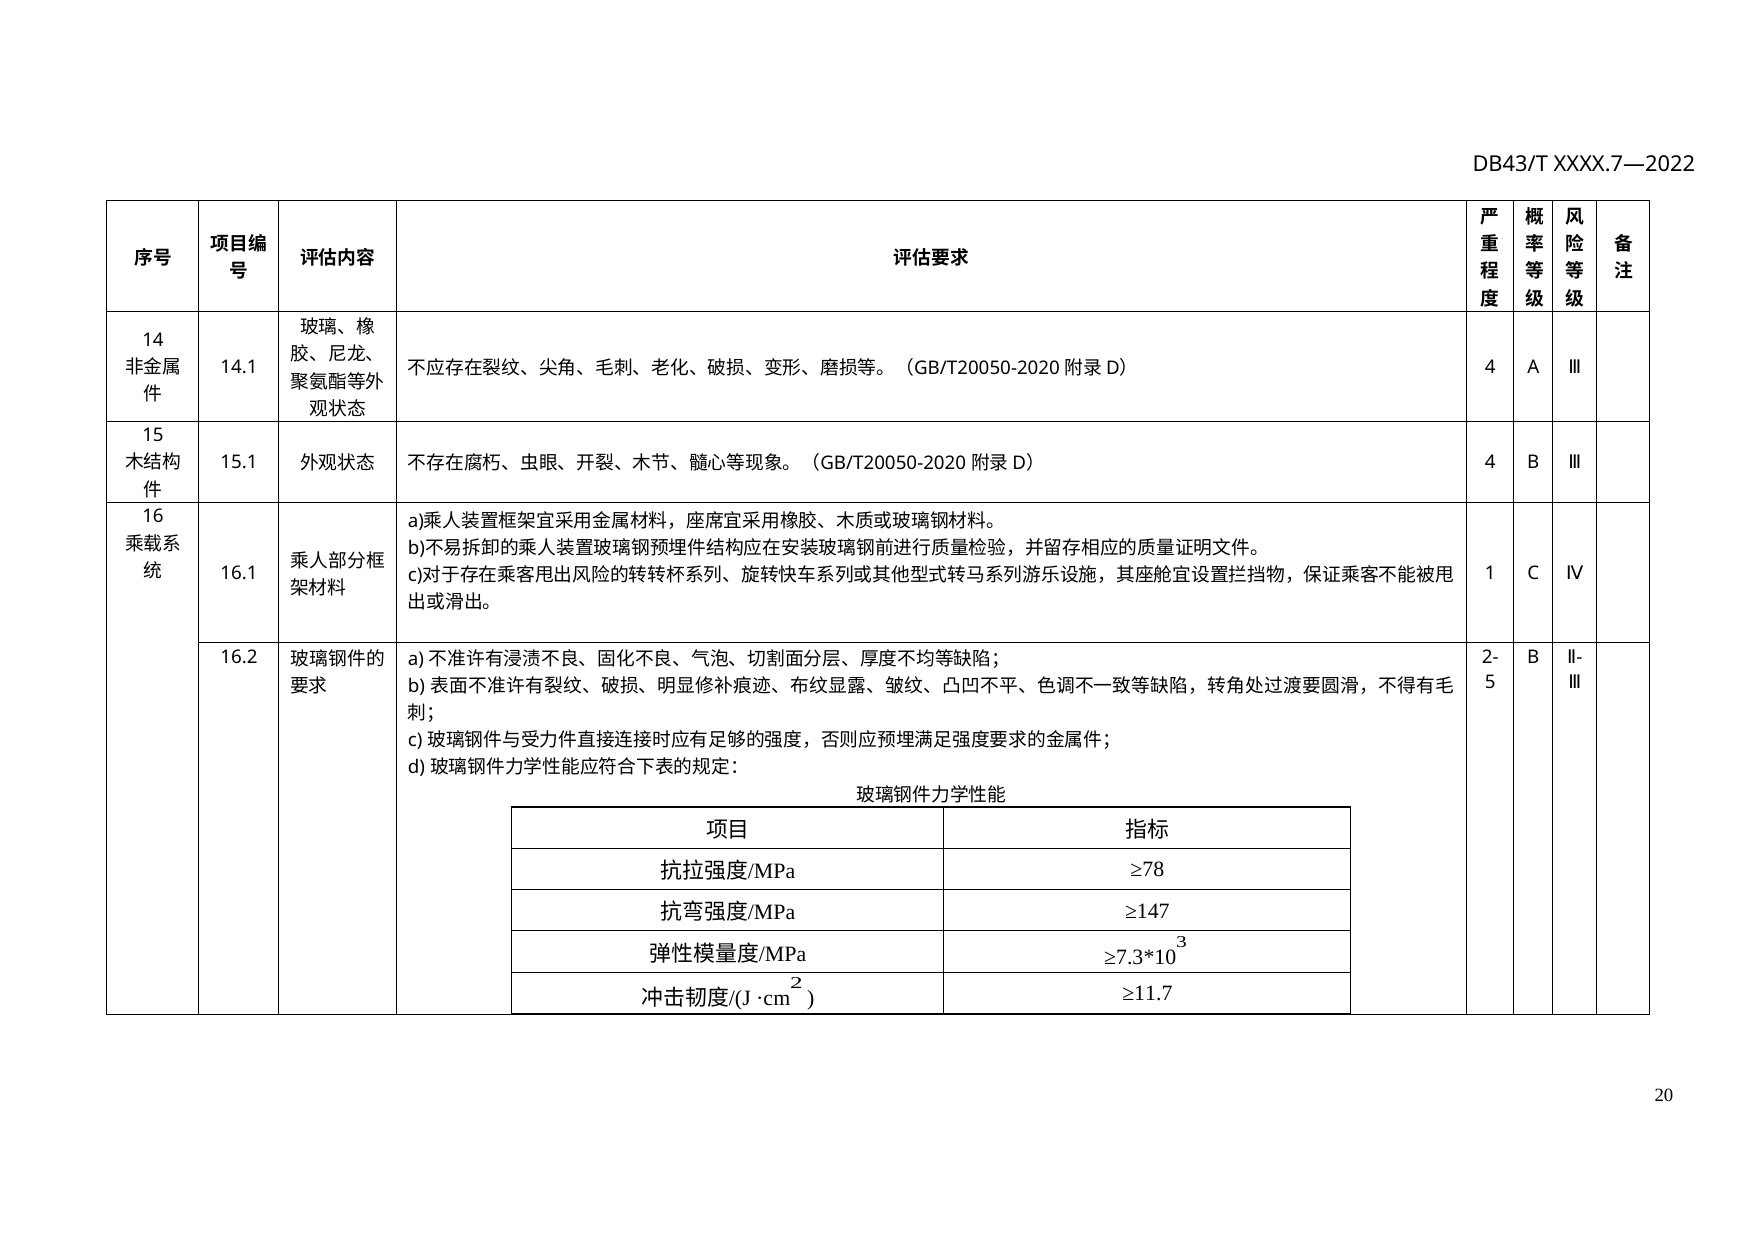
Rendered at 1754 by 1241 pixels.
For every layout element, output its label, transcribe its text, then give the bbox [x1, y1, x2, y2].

table_cell 16.2 [199, 643, 278, 1014]
table_cell [1597, 643, 1649, 1014]
table_cell 16 乘载系统 [107, 503, 198, 1014]
table_cell 4 [1467, 422, 1513, 502]
table_cell 外观状态 [279, 422, 396, 502]
table_cell B [1514, 422, 1552, 502]
table_cell A [1514, 312, 1552, 421]
table_header 评估内容 [279, 201, 396, 311]
table_cell 玻璃钢件的要求 [279, 643, 396, 1014]
table_cell 15 木结构件 [107, 422, 198, 502]
table_header 评估要求 [397, 201, 1466, 311]
table_cell [1597, 503, 1649, 642]
table_cell 14 非金属件 [107, 312, 198, 421]
table_cell 乘人部分框架材料 [279, 503, 396, 642]
table_header 序号 [107, 201, 198, 311]
table_header 项目编号 [199, 201, 278, 311]
table_cell 14.1 [199, 312, 278, 421]
table_cell C [1514, 503, 1552, 642]
table_header 备注 [1597, 201, 1649, 311]
table_cell 2-5 [1467, 643, 1513, 1014]
table_cell 玻璃、橡胶、尼龙、聚氨酯等外观状态 [279, 312, 396, 421]
table_cell 不应存在裂纹、尖角、毛刺、老化、破损、变形、磨损等。（GB/T20050-2020 附录D） [397, 312, 1466, 421]
table_cell 4 [1467, 312, 1513, 421]
table_cell 16.1 [199, 503, 278, 642]
table_cell [1597, 422, 1649, 502]
table_cell 不存在腐朽、虫眼、开裂、木节、髓心等现象。（GB/T20050-2020 附录D） [397, 422, 1466, 502]
table_header 概率等级 [1514, 201, 1552, 311]
table_cell Ⅱ-Ⅲ [1553, 643, 1596, 1014]
table_cell Ⅲ [1553, 422, 1596, 502]
table_cell Ⅳ [1553, 503, 1596, 642]
table_cell 1 [1467, 503, 1513, 642]
table_cell B [1514, 643, 1552, 1014]
table_header 严重程度 [1467, 201, 1513, 311]
table_header 风险等级 [1553, 201, 1596, 311]
table_cell 15.1 [199, 422, 278, 502]
table_cell a)乘人装置框架宜采用金属材料，座席宜采用橡胶、木质或玻璃钢材料。 b)不易拆卸的乘人装置玻璃钢预埋件结构应在安装玻璃钢前进行质量检验，并留存相应的质量证明文件。 c)对于存在乘客甩出风险的转转杯系列、旋转快车系列或其他型式转马系列游乐设施，其座舱宜设置拦挡物，保证乘客不能被甩出或滑出。 [397, 503, 1466, 642]
table_cell [1597, 312, 1649, 421]
table_cell Ⅲ [1553, 312, 1596, 421]
table_cell a) 不准许有浸渍不良、固化不良、气泡、切割面分层、厚度不均等缺陷； b) 表面不准许有裂纹、破损、明显修补痕迹、布纹显露、皱纹、凸凹不平、色调不一致等缺陷，转角处过渡要圆滑，不得有毛刺； c) 玻璃钢件与受力件直接连接时应有足够的强度，否则应预埋满足强度要求的金属件； d) 玻璃钢件力学性能应符合下表的规定： 玻璃钢件力学性能 [397, 643, 1466, 1014]
